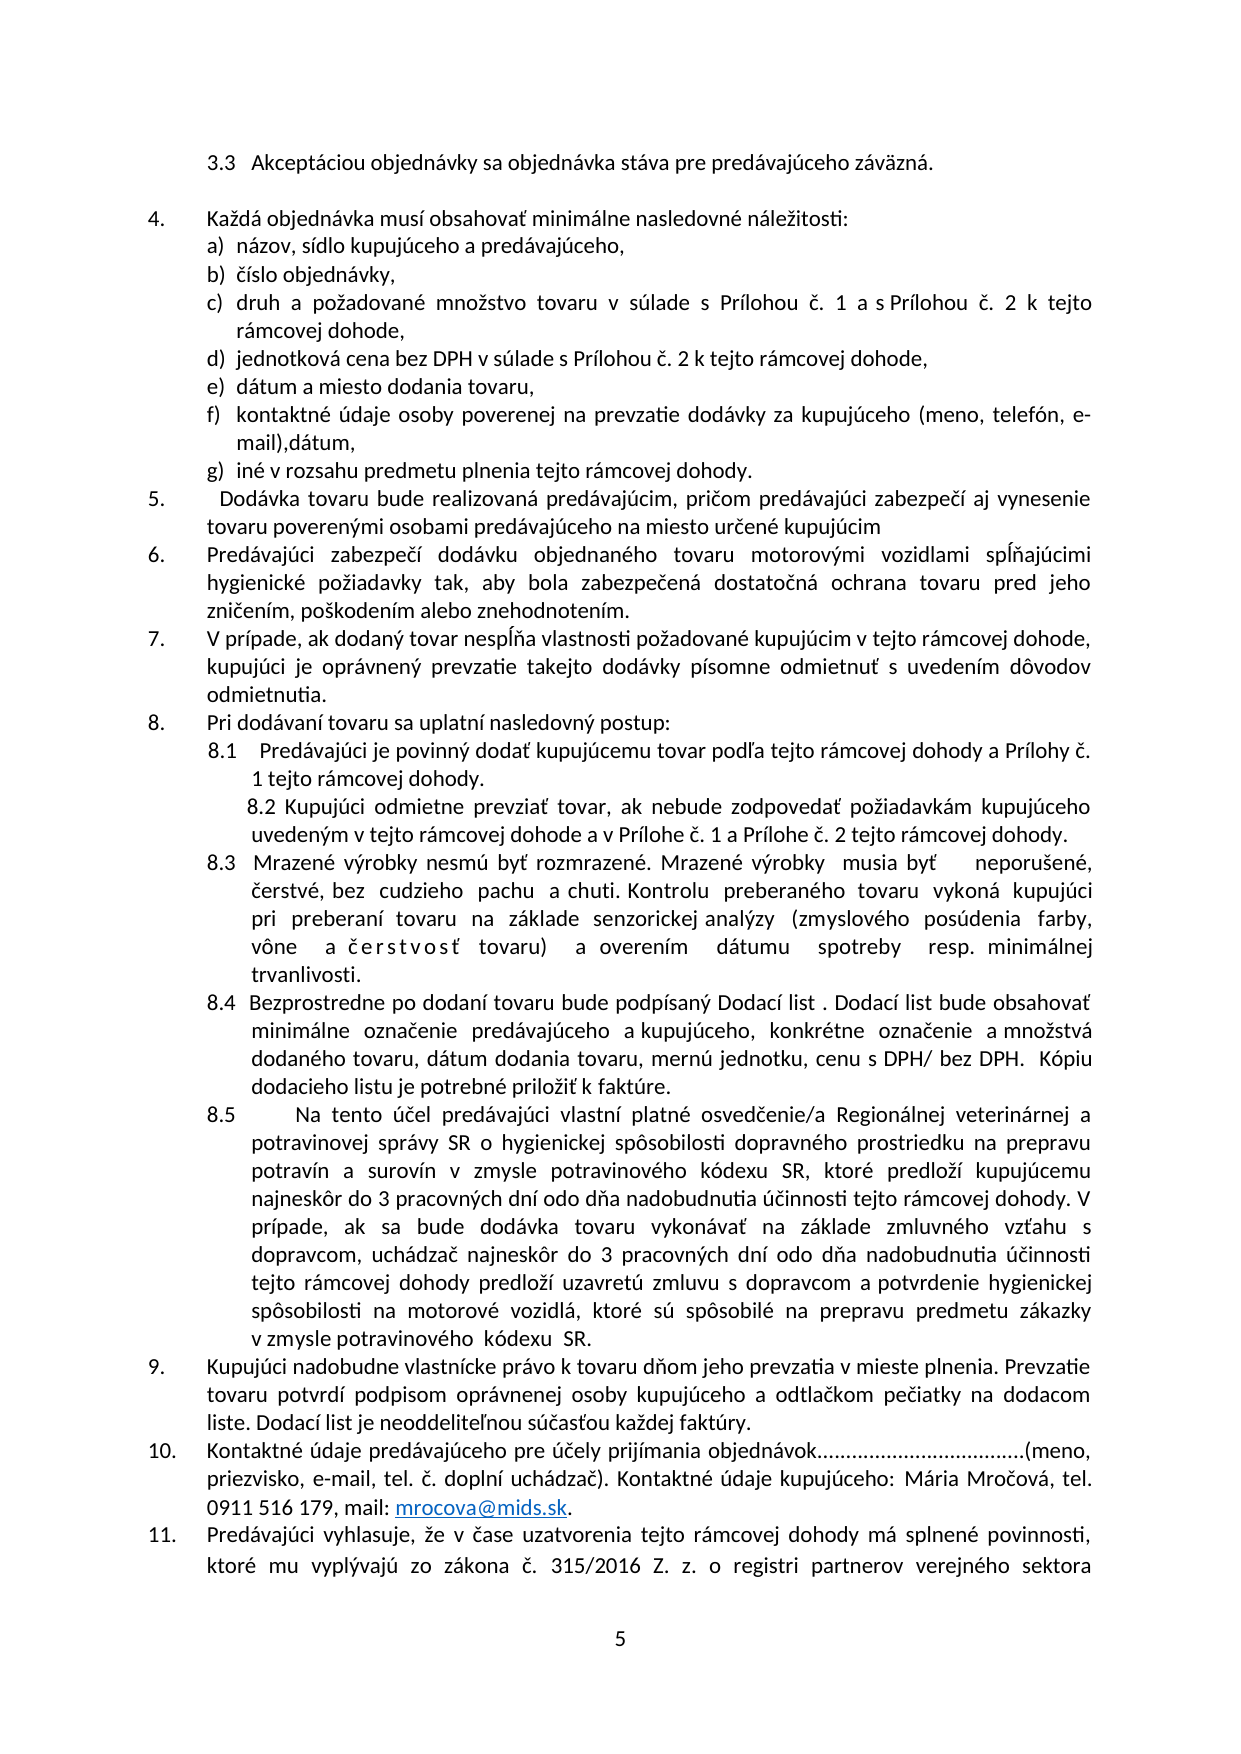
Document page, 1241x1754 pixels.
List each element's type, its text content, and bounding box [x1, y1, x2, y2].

text g) iné v rozsahu predmetu plnenia tejto rámcovej dohody. [207, 456, 1093, 484]
text 6. Predávajúci zabezpečí dodávku objednaného tovaru motorovými vozidlami spĺňajúcimi hygienické požiadavky tak, aby bola zabezpečená dostatočná ochrana tovaru pred jeho zničením, poškodením alebo znehodnotením. [148, 540, 1093, 624]
text e) dátum a miesto dodania tovaru, [207, 372, 1093, 400]
text 3.3 Akceptáciou objednávky sa objednávka stáva pre predávajúceho záväzná. [207, 148, 1093, 176]
text 8.1 Predávajúci je povinný dodať kupujúcemu tovar podľa tejto rámcovej dohody a Prílohy č. 1 tejto rámcovej dohody. [162, 736, 1093, 792]
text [148, 1521, 1093, 1579]
text 5. Dodávka tovaru bude realizovaná predávajúcim, pričom predávajúci zabezpečí aj vynesenie tovaru poverenými osobami predávajúceho na miesto určené kupujúcim [148, 484, 1093, 540]
text 9. Kupujúci nadobudne vlastnícke právo k tovaru dňom jeho prevzatia v mieste plnenia. Prevzatie tovaru potvrdí podpisom oprávnenej osoby kupujúceho a odtlačkom pečiatky na dodacom liste. Dodací list je neoddeliteľnou súčasťou každej faktúry. [148, 1352, 1093, 1437]
text 8.3 Mrazené výrobky nesmú byť rozmrazené. Mrazené výrobky musia byť neporušené, čerstvé, bez cudzieho pachu a chuti. Kontrolu preberaného tovaru vykoná kupujúci pri preberaní tovaru na základe senzorickej analýzy (zmyslového posúdenia farby, vône a čerstvosť tovaru) a overením dátumu spotreby resp. minimálnej trvanlivosti. [207, 848, 1093, 988]
text 8.2 Kupujúci odmietne prevziať tovar, ak nebude zodpovedať požiadavkám kupujúceho uvedeným v tejto rámcovej dohode a v Prílohe č. 1 a Prílohe č. 2 tejto rámcovej dohody. [148, 792, 1093, 848]
text d) jednotková cena bez DPH v súlade s Prílohou č. 2 k tejto rámcovej dohode, [207, 344, 1093, 372]
text a) názov, sídlo kupujúceho a predávajúceho, [207, 232, 1093, 260]
text c) druh a požadované množstvo tovaru v súlade s Prílohou č. 1 a s Prílohou č. 2 k tejto rámcovej dohode, [207, 288, 1093, 344]
text 8.4 Bezprostredne po dodaní tovaru bude podpísaný Dodací list . Dodací list bude obsahovať minimálne označenie predávajúceho a kupujúceho, konkrétne označenie a množstvá dodaného tovaru, dátum dodania tovaru, mernú jednotku, cenu s DPH/ bez DPH. Kópiu dodacieho listu je potrebné priložiť k faktúre. [207, 988, 1093, 1100]
text 10. Kontaktné údaje predávajúceho pre účely prijímania objednávok....................................(meno, priezvisko, e-mail, tel. č. doplní uchádzač). Kontaktné údaje kupujúceho: Mária Mročová, tel. 0911 516 179, mail: mrocova@mids.sk. [148, 1437, 1093, 1521]
text 8. Pri dodávaní tovaru sa uplatní nasledovný postup: [148, 708, 1093, 736]
text b) číslo objednávky, [207, 260, 1093, 288]
text 7. V prípade, ak dodaný tovar nespĺňa vlastnosti požadované kupujúcim v tejto rámcovej dohode, kupujúci je oprávnený prevzatie takejto dodávky písomne odmietnuť s uvedením dôvodov odmietnutia. [148, 624, 1093, 708]
text f) kontaktné údaje osoby poverenej na prevzatie dodávky za kupujúceho (meno, telefón, e-mail),dátum, [207, 400, 1093, 456]
text 4. Každá objednávka musí obsahovať minimálne nasledovné náležitosti: [148, 204, 1093, 232]
text 8.5 Na tento účel predávajúci vlastní platné osvedčenie/a Regionálnej veterinárnej a potravinovej správy SR o hygienickej spôsobilosti dopravného prostriedku na prepravu potravín a surovín v zmysle potravinového kódexu SR, ktoré predloží kupujúcemu najneskôr do 3 pracovných dní odo dňa nadobudnutia účinnosti tejto rámcovej dohody. V prípade, ak sa bude dodávka tovaru vykonávať na základe zmluvného vzťahu s dopravcom, uchádzač najneskôr do 3 pracovných dní odo dňa nadobudnutia účinnosti tejto rámcovej dohody predloží uzavretú zmluvu s dopravcom a potvrdenie hygienickej spôsobilosti na motorové vozidlá, ktoré sú spôsobilé na prepravu predmetu zákazky v zmysle potravinového kódexu SR. [207, 1100, 1093, 1352]
